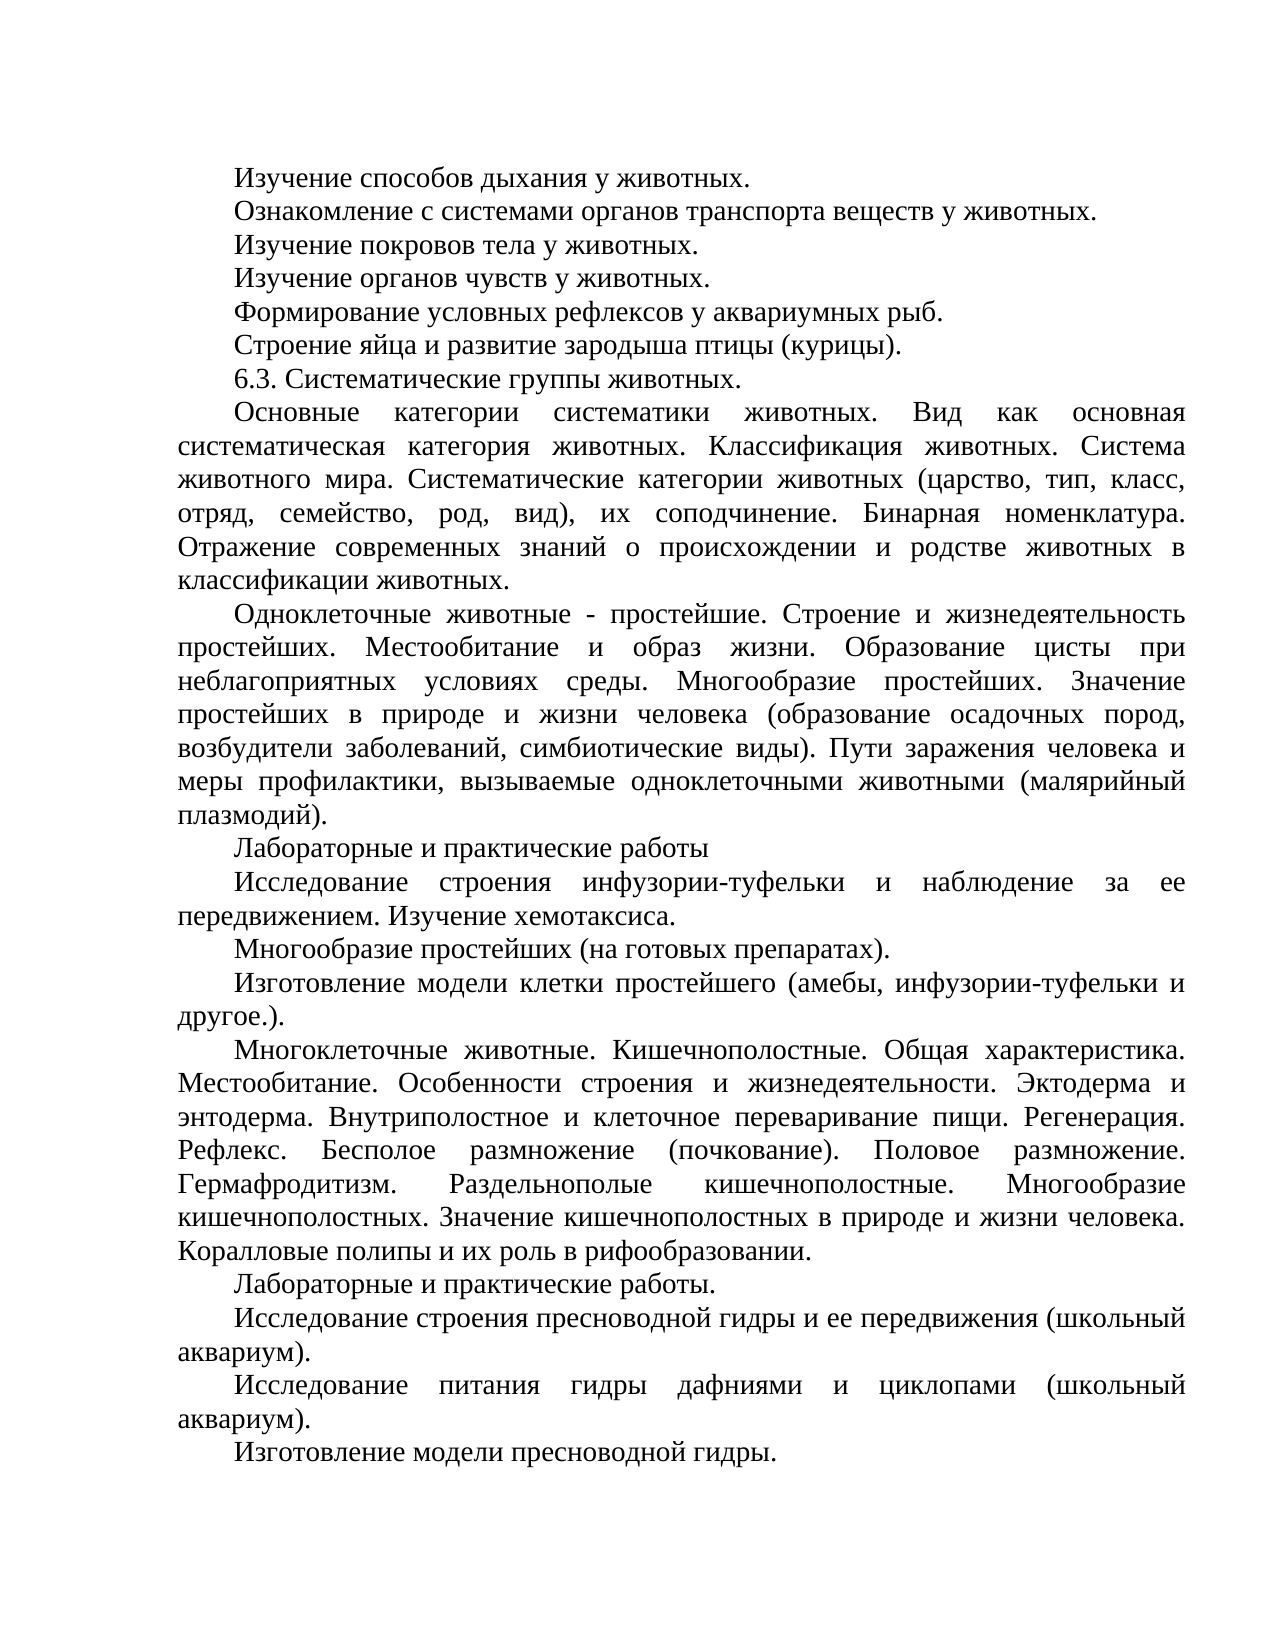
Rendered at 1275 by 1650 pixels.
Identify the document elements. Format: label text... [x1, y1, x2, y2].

text Исследование строения инфузории-туфельки и наблюдение за ее передвижением. Изучение хемотаксиса. [177, 864, 1186, 931]
text Изучение покровов тела у животных. [177, 227, 1186, 260]
text Ознакомление с системами органов транспорта веществ у животных. [177, 193, 1186, 227]
text Изучение органов чувств у животных. [177, 260, 1186, 294]
text Изучение способов дыхания у животных. [177, 160, 1186, 193]
text Исследование питания гидры дафниями и циклопами (школьный аквариум). [177, 1367, 1186, 1434]
text 6.3. Систематические группы животных. [177, 361, 1186, 394]
text Лабораторные и практические работы. [177, 1267, 1186, 1300]
text Исследование строения пресноводной гидры и ее передвижения (школьный аквариум). [177, 1300, 1186, 1367]
text Формирование условных рефлексов у аквариумных рыб. [177, 294, 1186, 327]
text Лабораторные и практические работы [177, 831, 1186, 864]
text Изготовление модели клетки простейшего (амебы, инфузории-туфельки и другое.). [177, 965, 1186, 1032]
text Изготовление модели пресноводной гидры. [177, 1434, 1186, 1468]
text Основные категории систематики животных. Вид как основная систематическая категория животных. Классификация животных. Система животного мира. Систематические категории животных (царство, тип, класс, отряд, семейство, род, вид), их соподчинение. Бинарная номенклатура. Отражение современных знаний о происхождении и родстве животных в классификации животных. [177, 394, 1186, 596]
text Строение яйца и развитие зародыша птицы (курицы). [177, 327, 1186, 361]
text Одноклеточные животные - простейшие. Строение и жизнедеятельность простейших. Местообитание и образ жизни. Образование цисты при неблагоприятных условиях среды. Многообразие простейших. Значение простейших в природе и жизни человека (образование осадочных пород, возбудители заболеваний, симбиотические виды). Пути заражения человека и меры профилактики, вызываемые одноклеточными животными (малярийный плазмодий). [177, 596, 1186, 831]
text Многообразие простейших (на готовых препаратах). [177, 931, 1186, 965]
text Многоклеточные животные. Кишечнополостные. Общая характеристика. Местообитание. Особенности строения и жизнедеятельности. Эктодерма и энтодерма. Внутриполостное и клеточное переваривание пищи. Регенерация. Рефлекс. Бесполое размножение (почкование). Половое размножение. Гермафродитизм. Раздельнополые кишечнополостные. Многообразие кишечнополостных. Значение кишечнополостных в природе и жизни человека. Коралловые полипы и их роль в рифообразовании. [177, 1032, 1186, 1267]
